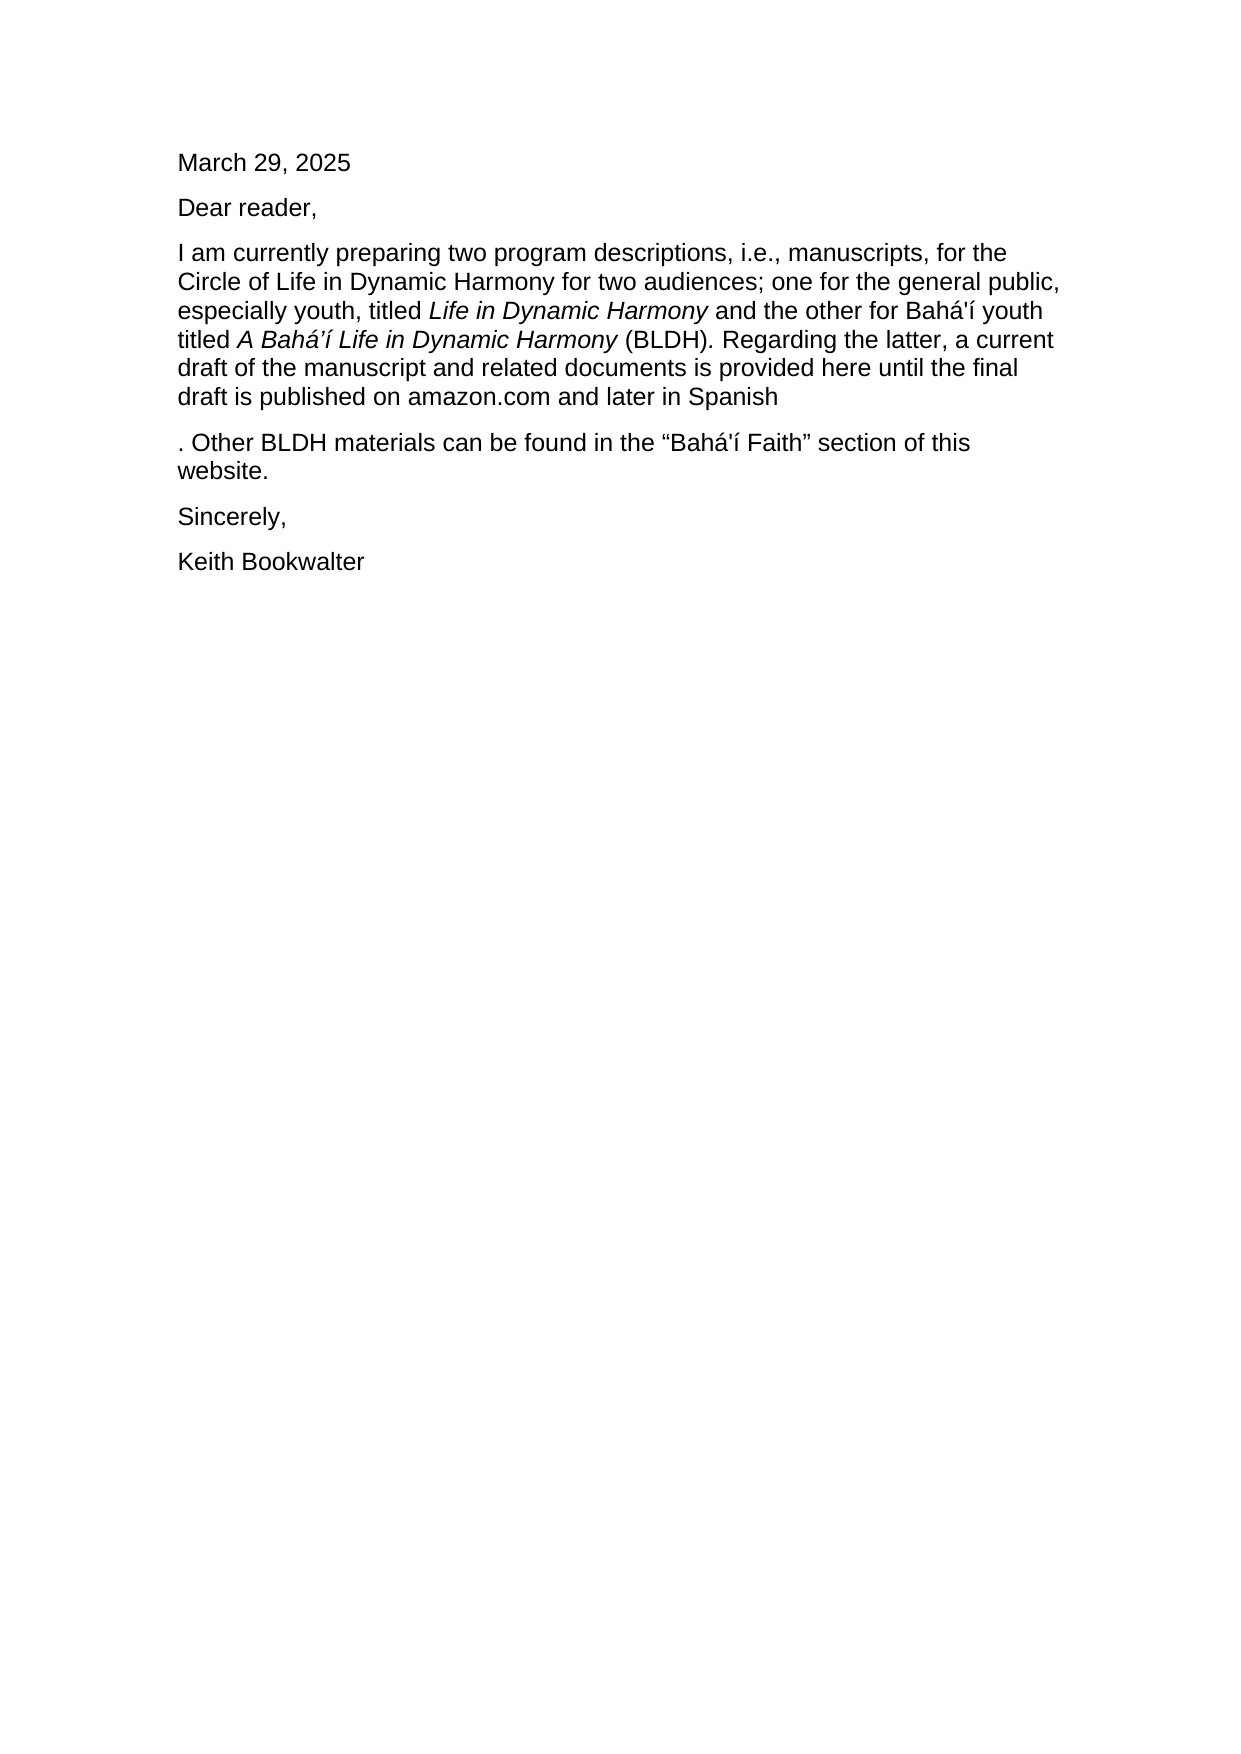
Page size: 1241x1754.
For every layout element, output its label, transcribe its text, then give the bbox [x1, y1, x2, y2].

text March 29, 2025 [177, 148, 1063, 176]
text Sincerely, [177, 502, 1063, 531]
text . Other BLDH materials can be found in the “Bahá'í Faith” section of this website. [177, 428, 1063, 485]
text Dear reader, [177, 193, 1063, 222]
text Keith Bookwalter [177, 547, 1063, 576]
text I am currently preparing two program descriptions, i.e., manuscripts, for the Circle of Life in Dynamic Harmony for two audiences; one for the general public, especially youth, titled Life in Dynamic Harmony and the other for Bahá'í youth titled A Bahá’í Life in Dynamic Harmony (BLDH). Regarding the latter, a current draft of the manuscript and related documents is provided here until the final draft is published on amazon.com and later in Spanish [177, 238, 1063, 411]
